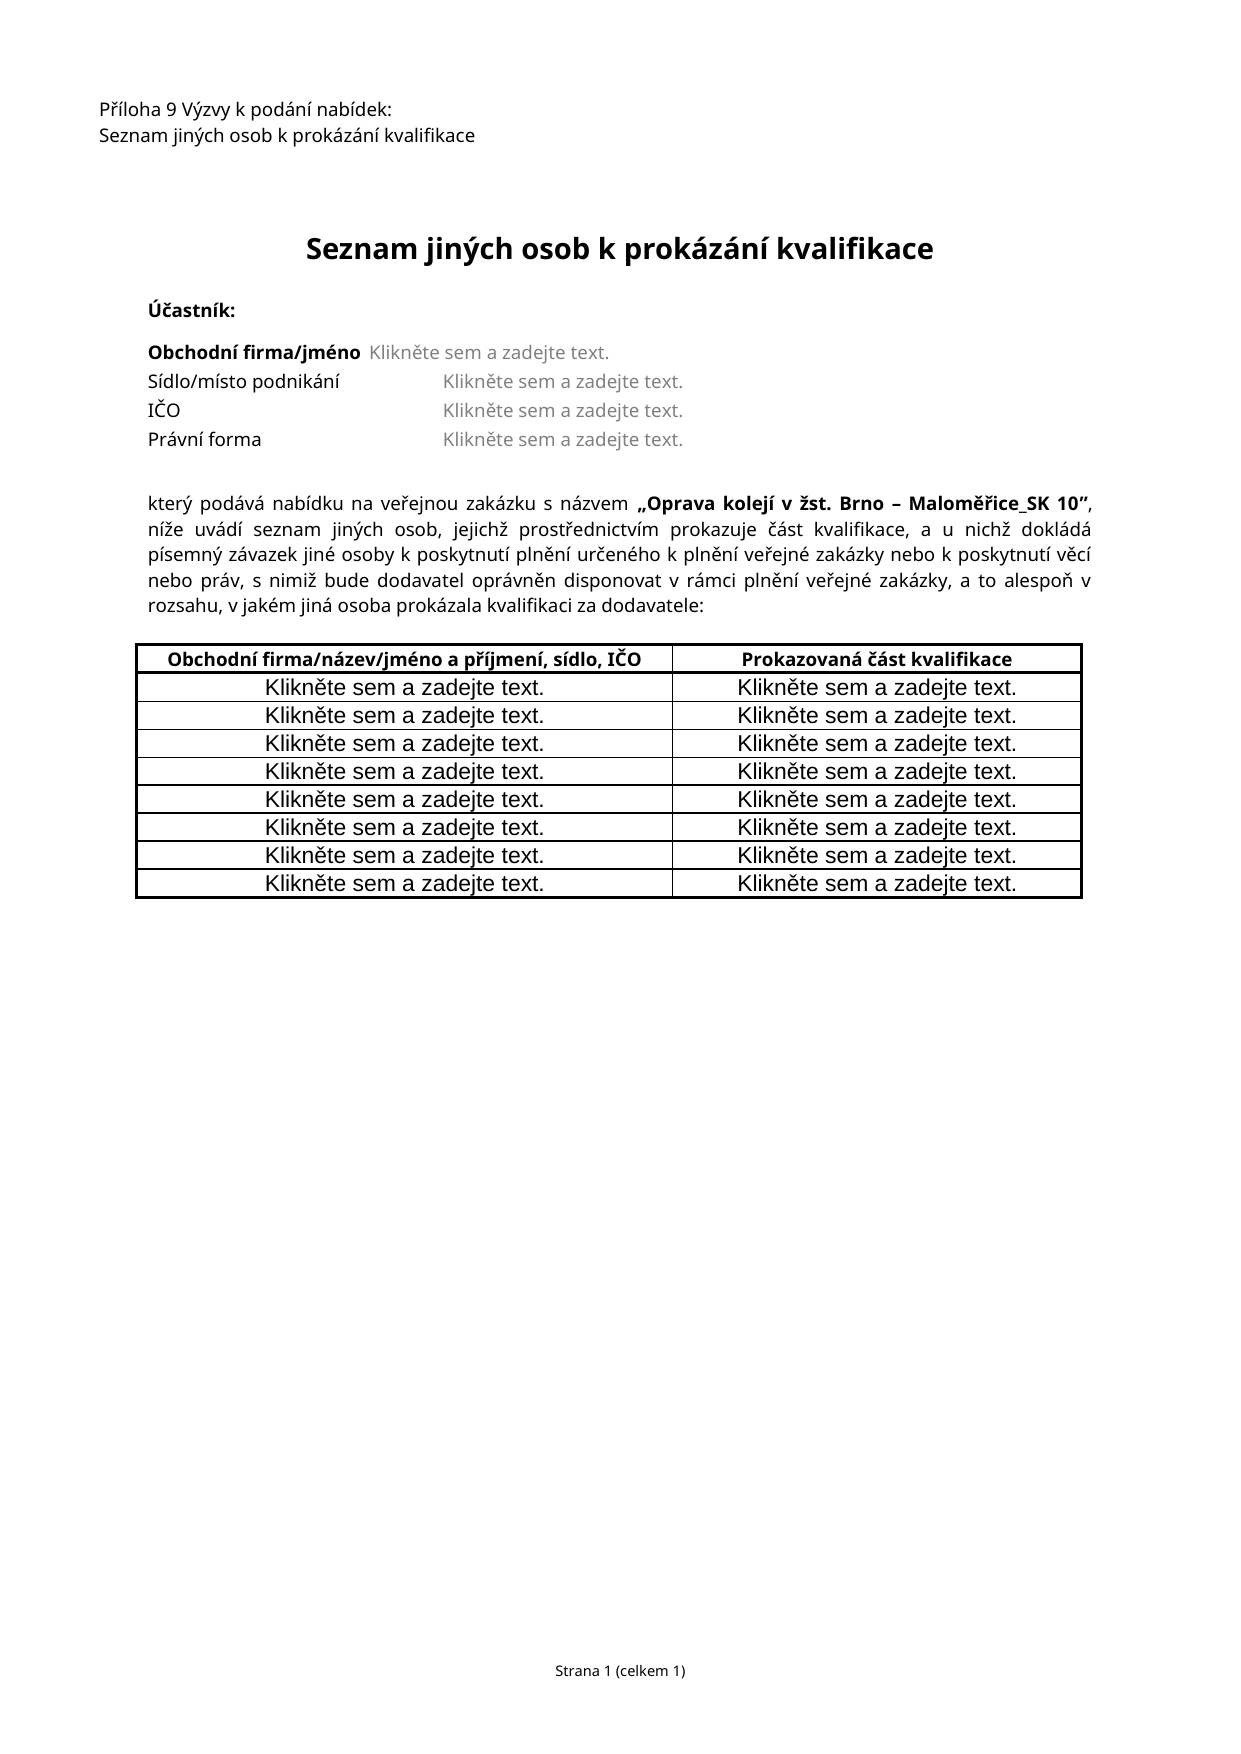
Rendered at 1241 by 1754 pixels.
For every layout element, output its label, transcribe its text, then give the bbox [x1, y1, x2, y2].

text Sídlo/místo podnikání [148, 365, 1093, 394]
text Účastník: [148, 293, 1093, 324]
text který podává nabídku na veřejnou zakázku s názvem „Oprava kolejí v žst. Brno – Maloměřice_SK 10”, níže uvádí seznam jiných osob, jejichž prostřednictvím prokazuje část kvalifikace, a u nichž dokládá písemný závazek jiné osoby k poskytnutí plnění určeného k plnění veřejné zakázky nebo k poskytnutí věcí nebo práv, s nimiž bude dodavatel oprávněn disponovat v rámci plnění veřejné zakázky, a to alespoň v rozsahu, v jakém jiná osoba prokázala kvalifikaci za dodavatele: [148, 490, 1093, 618]
table_header Obchodní firma/název/jméno a příjmení, sídlo, IČO [138, 646, 672, 671]
text Obchodní firma/jméno [148, 336, 1093, 365]
text IČO [148, 394, 1093, 423]
title Seznam jiných osob k prokázání kvalifikace [148, 228, 1093, 268]
text Právní forma [148, 423, 1093, 452]
table_header Prokazovaná část kvalifikace [673, 646, 1080, 671]
